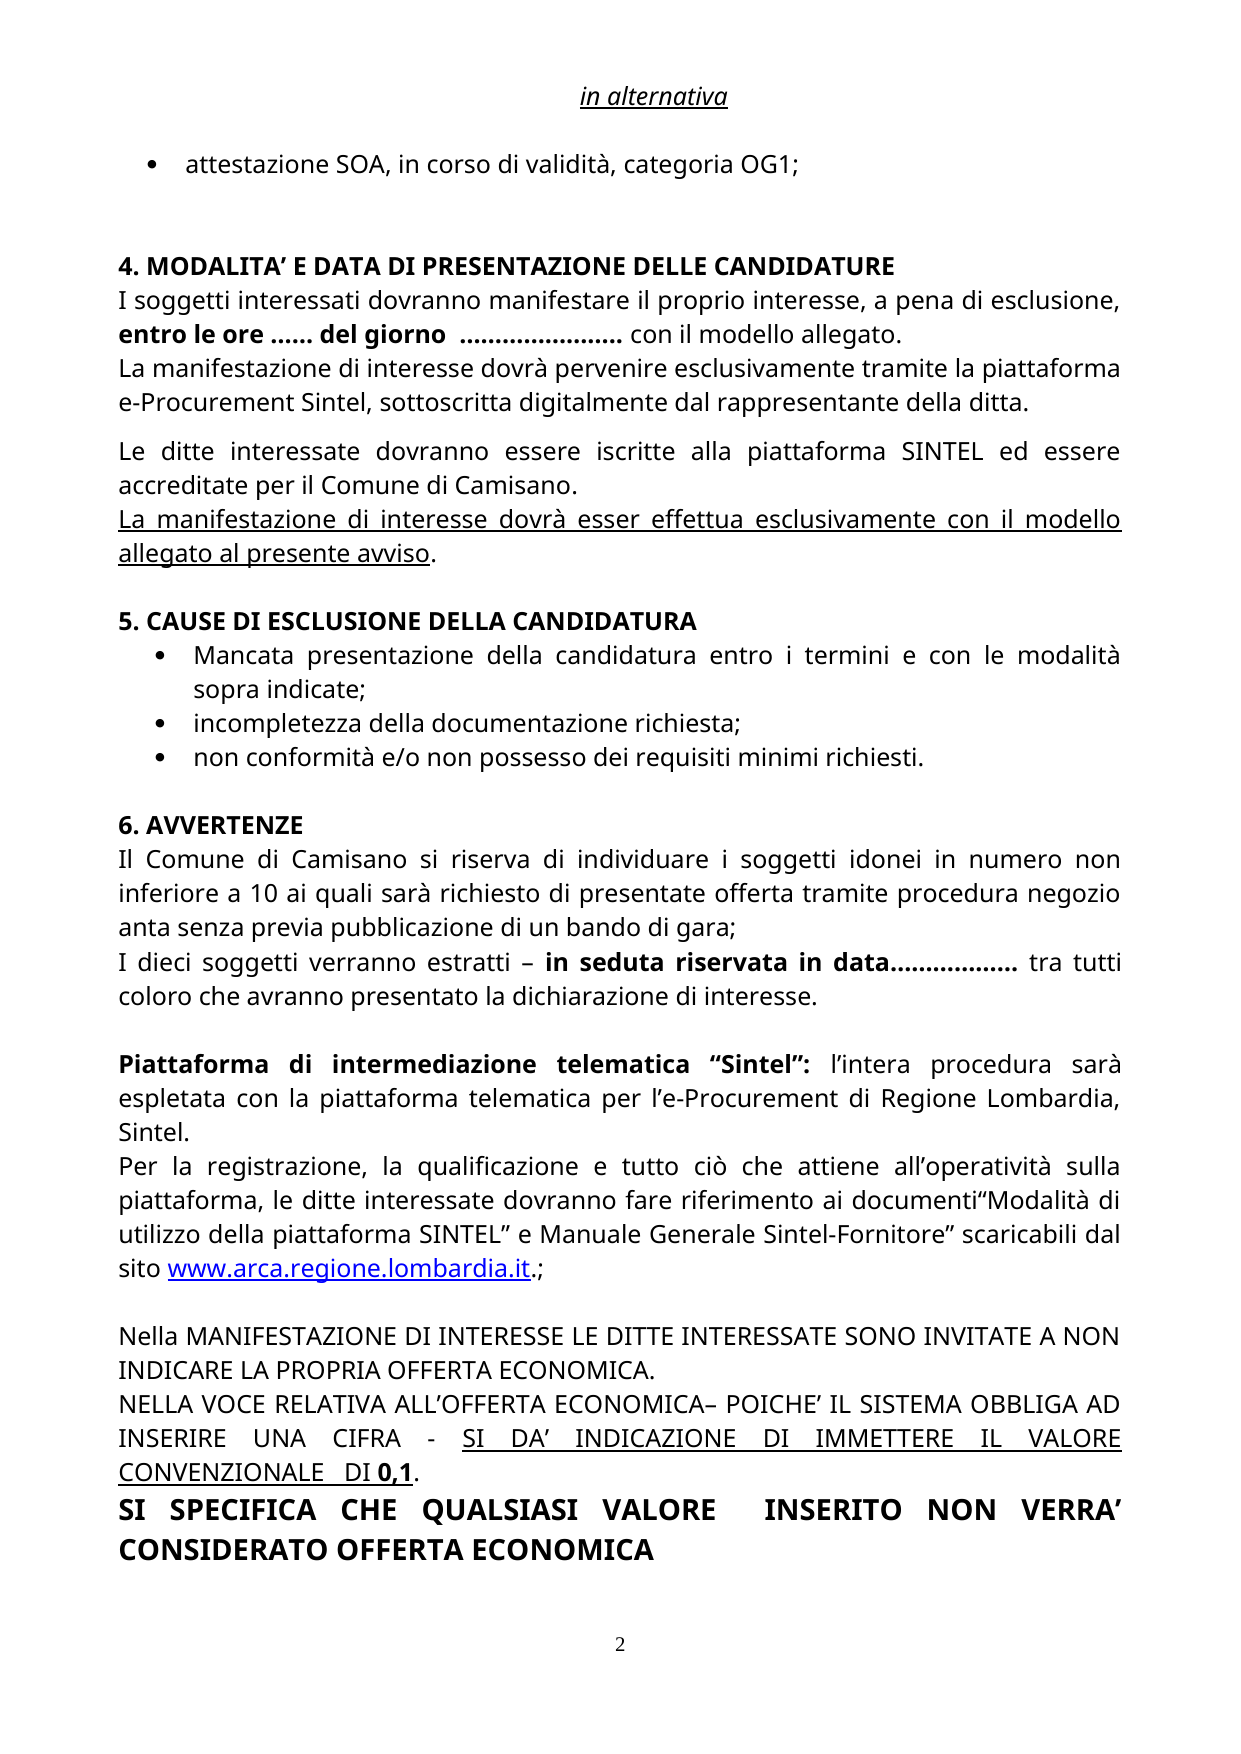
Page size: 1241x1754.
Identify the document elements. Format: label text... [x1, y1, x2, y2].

title 6. AVVERTENZE [118, 808, 1122, 842]
text Le ditte interessate dovranno essere iscritte alla piattaforma SINTEL ed essere accreditate per il Comune di Camisano. [118, 433, 1122, 501]
list Nella MANIFESTAZIONE DI INTERESSE LE DITTE INTERESSATE SONO INVITATE A NON INDICARE LA PROPRIA OFFERTA ECONOMICA. [118, 1319, 1122, 1387]
text La manifestazione di interesse dovrà esser effettua esclusivamente con il modello allegato al presente avviso. [118, 532, 1122, 569]
text 4. MODALITA’ E DATA DI PRESENTAZIONE DELLE CANDIDATURE [118, 249, 1122, 283]
list attestazione SOA, in corso di validità, categoria OG1; [148, 147, 1122, 181]
text I soggetti interessati dovranno manifestare il proprio interesse, a pena di esclusione, entro le ore …… del giorno ………………….. con il modello allegato. [118, 283, 1122, 351]
list SI SPECIFICA CHE QUALSIASI VALORE INSERITO NON VERRA’ CONSIDERATO OFFERTA ECONOMICA [118, 1489, 1122, 1568]
list Mancata presentazione della candidatura entro i termini e con le modalità sopra indicate; [156, 638, 1122, 706]
list NELLA VOCE RELATIVA ALL’OFFERTA ECONOMICA– POICHE’ IL SISTEMA OBBLIGA AD INSERIRE UNA CIFRA - SI DA’ INDICAZIONE DI IMMETTERE IL VALORE CONVENZIONALE DI 0,1. [118, 1387, 1122, 1489]
text Il Comune di Camisano si riserva di individuare i soggetti idonei in numero non inferiore a 10 ai quali sarà richiesto di presentate offerta tramite procedura negozio anta senza previa pubblicazione di un bando di gara; [118, 842, 1122, 944]
text Per la registrazione, la qualificazione e tutto ciò che attiene all’operatività sulla piattaforma, le ditte interessate dovranno fare riferimento ai documenti“Modalità di utilizzo della piattaforma SINTEL” e Manuale Generale Sintel-Fornitore” scaricabili dal sito www.arca.regione.lombardia.it.; [118, 1148, 1122, 1285]
list in alternativa [185, 78, 1122, 112]
text Piattaforma di intermediazione telematica “Sintel”: l’intera procedura sarà espletata con la piattaforma telematica per l’e-Procurement di Regione Lombardia, Sintel. [118, 1046, 1122, 1148]
text I dieci soggetti verranno estratti – in seduta riservata in data……………… tra tutti coloro che avranno presentato la dichiarazione di interesse. [118, 944, 1122, 1012]
text 5. CAUSE DI ESCLUSIONE DELLA CANDIDATURA [118, 603, 1122, 638]
text La manifestazione di interesse dovrà pervenire esclusivamente tramite la piattaforma e-Procurement Sintel, sottoscritta digitalmente dal rappresentante della ditta. [118, 351, 1122, 419]
list non conformità e/o non possesso dei requisiti minimi richiesti. [156, 740, 1122, 774]
list incompletezza della documentazione richiesta; [156, 706, 1122, 740]
text La manifestazione di interesse dovrà esser effettua esclusivamente con il modello allegato al presente avviso. [118, 501, 1122, 530]
